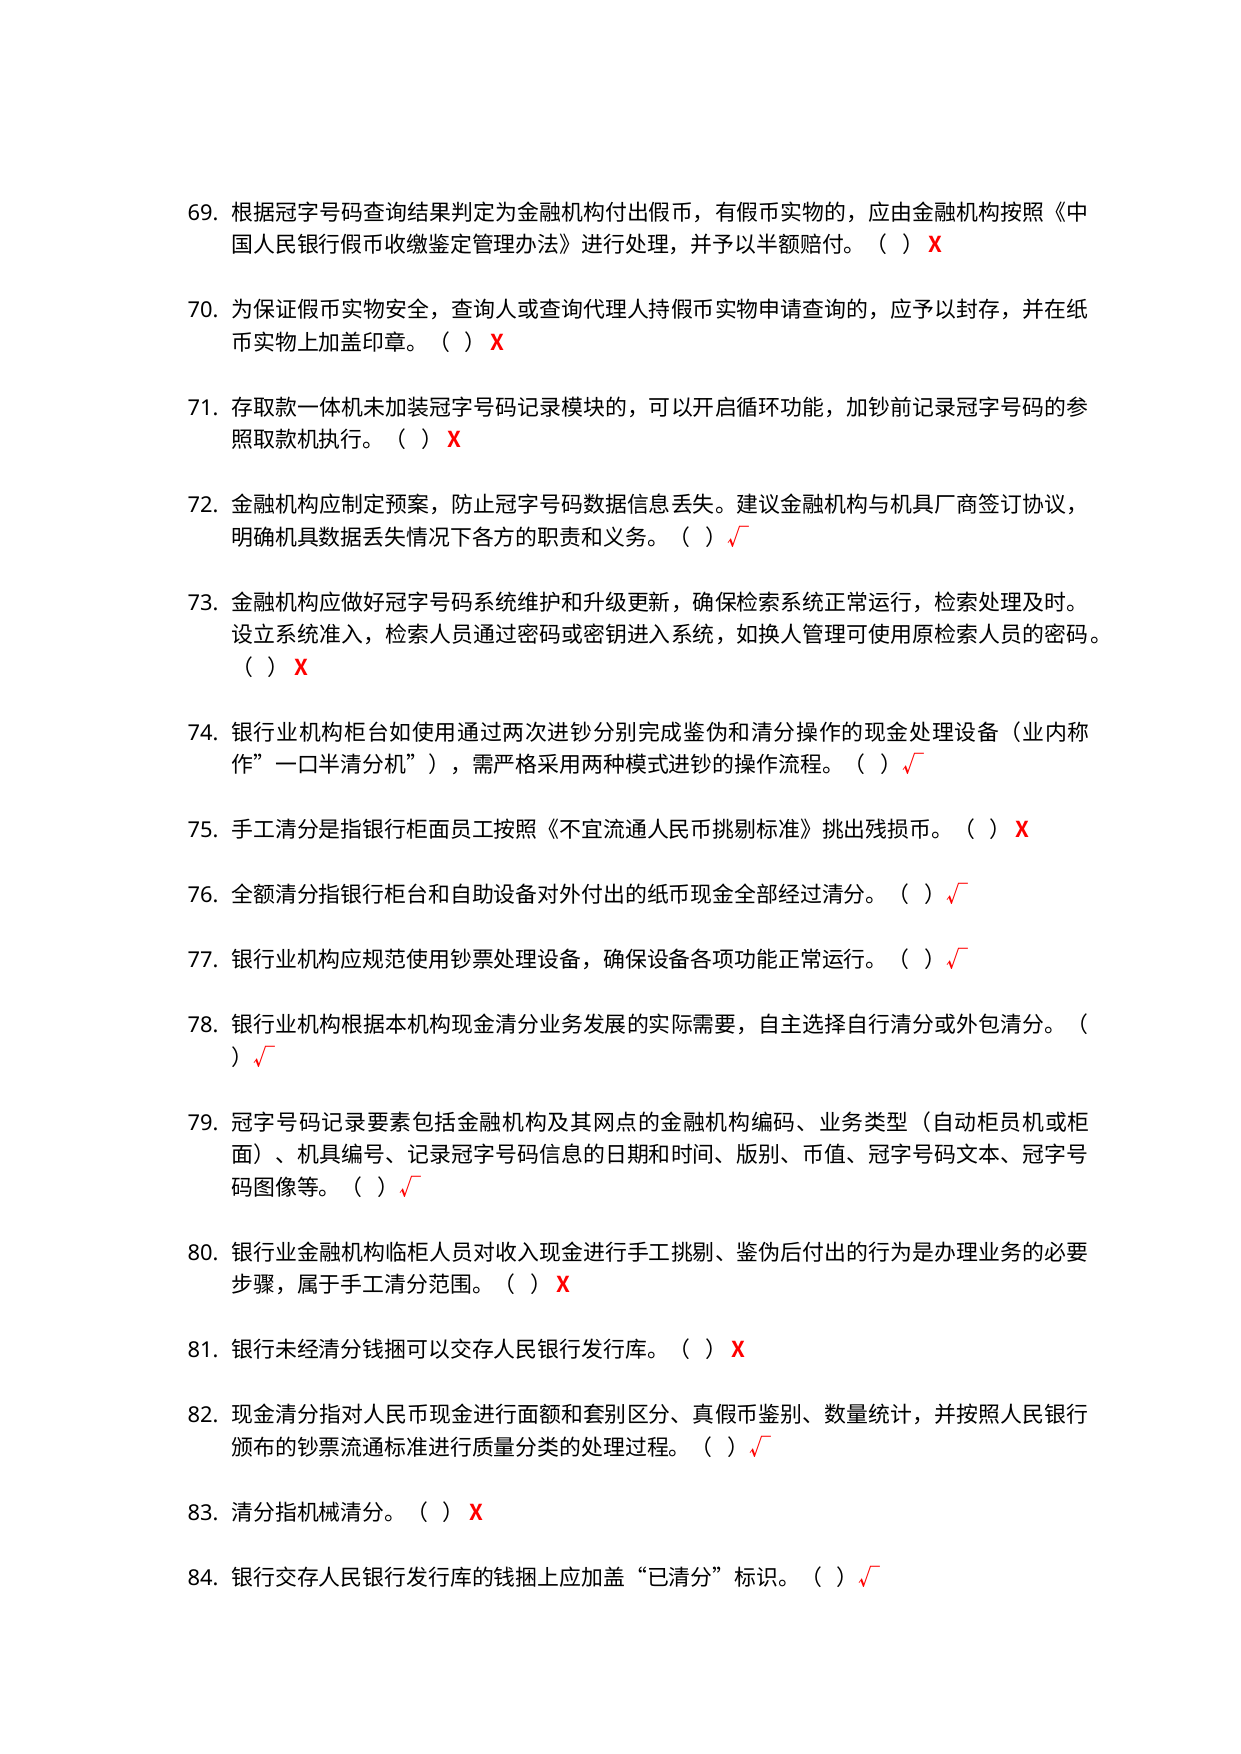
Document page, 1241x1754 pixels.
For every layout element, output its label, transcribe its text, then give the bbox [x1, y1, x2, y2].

list 根据冠字号码查询结果判定为金融机构付出假币，有假币实物的，应由金融机构按照《中国人民银行假币收缴鉴定管理办法》进行处理，并予以半额赔付。（ ）Ⅹ [187, 194, 1090, 259]
list 冠字号码记录要素包括金融机构及其网点的金融机构编码、业务类型（自动柜员机或柜面）、机具编号、记录冠字号码信息的日期和时间、版别、币值、冠字号码文本、冠字号码图像等。（ ）√ [187, 1104, 1090, 1202]
list 银行未经清分钱捆可以交存人民银行发行库。（ ）Ⅹ [187, 1332, 1090, 1364]
list 金融机构应制定预案，防止冠字号码数据信息丢失。建议金融机构与机具厂商签订协议，明确机具数据丢失情况下各方的职责和义务。（ ）√ [187, 487, 1090, 552]
list 全额清分指银行柜台和自助设备对外付出的纸币现金全部经过清分。（ ）√ [187, 877, 1090, 909]
list 银行业机构应规范使用钞票处理设备，确保设备各项功能正常运行。（ ）√ [187, 942, 1090, 974]
list 银行交存人民银行发行库的钱捆上应加盖“已清分”标识。（ ）√ [187, 1559, 1090, 1592]
list 清分指机械清分。（ ）Ⅹ [187, 1494, 1090, 1527]
list 现金清分指对人民币现金进行面额和套别区分、真假币鉴别、数量统计，并按照人民银行颁布的钞票流通标准进行质量分类的处理过程。（ ）√ [187, 1397, 1090, 1462]
list 存取款一体机未加装冠字号码记录模块的，可以开启循环功能，加钞前记录冠字号码的参照取款机执行。（ ）Ⅹ [187, 389, 1090, 454]
list 银行业机构根据本机构现金清分业务发展的实际需要，自主选择自行清分或外包清分。（ ）√ [187, 1007, 1090, 1072]
list 金融机构应做好冠字号码系统维护和升级更新，确保检索系统正常运行，检索处理及时。设立系统准入，检索人员通过密码或密钥进入系统，如换人管理可使用原检索人员的密码。（ ）Ⅹ [187, 584, 1090, 682]
list 银行业机构柜台如使用通过两次进钞分别完成鉴伪和清分操作的现金处理设备（业内称作”一口半清分机”），需严格采用两种模式进钞的操作流程。（ ）√ [187, 714, 1090, 779]
list 银行业金融机构临柜人员对收入现金进行手工挑剔、鉴伪后付出的行为是办理业务的必要步骤，属于手工清分范围。（ ）Ⅹ [187, 1234, 1090, 1299]
list 为保证假币实物安全，查询人或查询代理人持假币实物申请查询的，应予以封存，并在纸币实物上加盖印章。（ ）Ⅹ [187, 292, 1090, 357]
list 手工清分是指银行柜面员工按照《不宜流通人民币挑剔标准》挑出残损币。（ ）Ⅹ [187, 812, 1090, 844]
